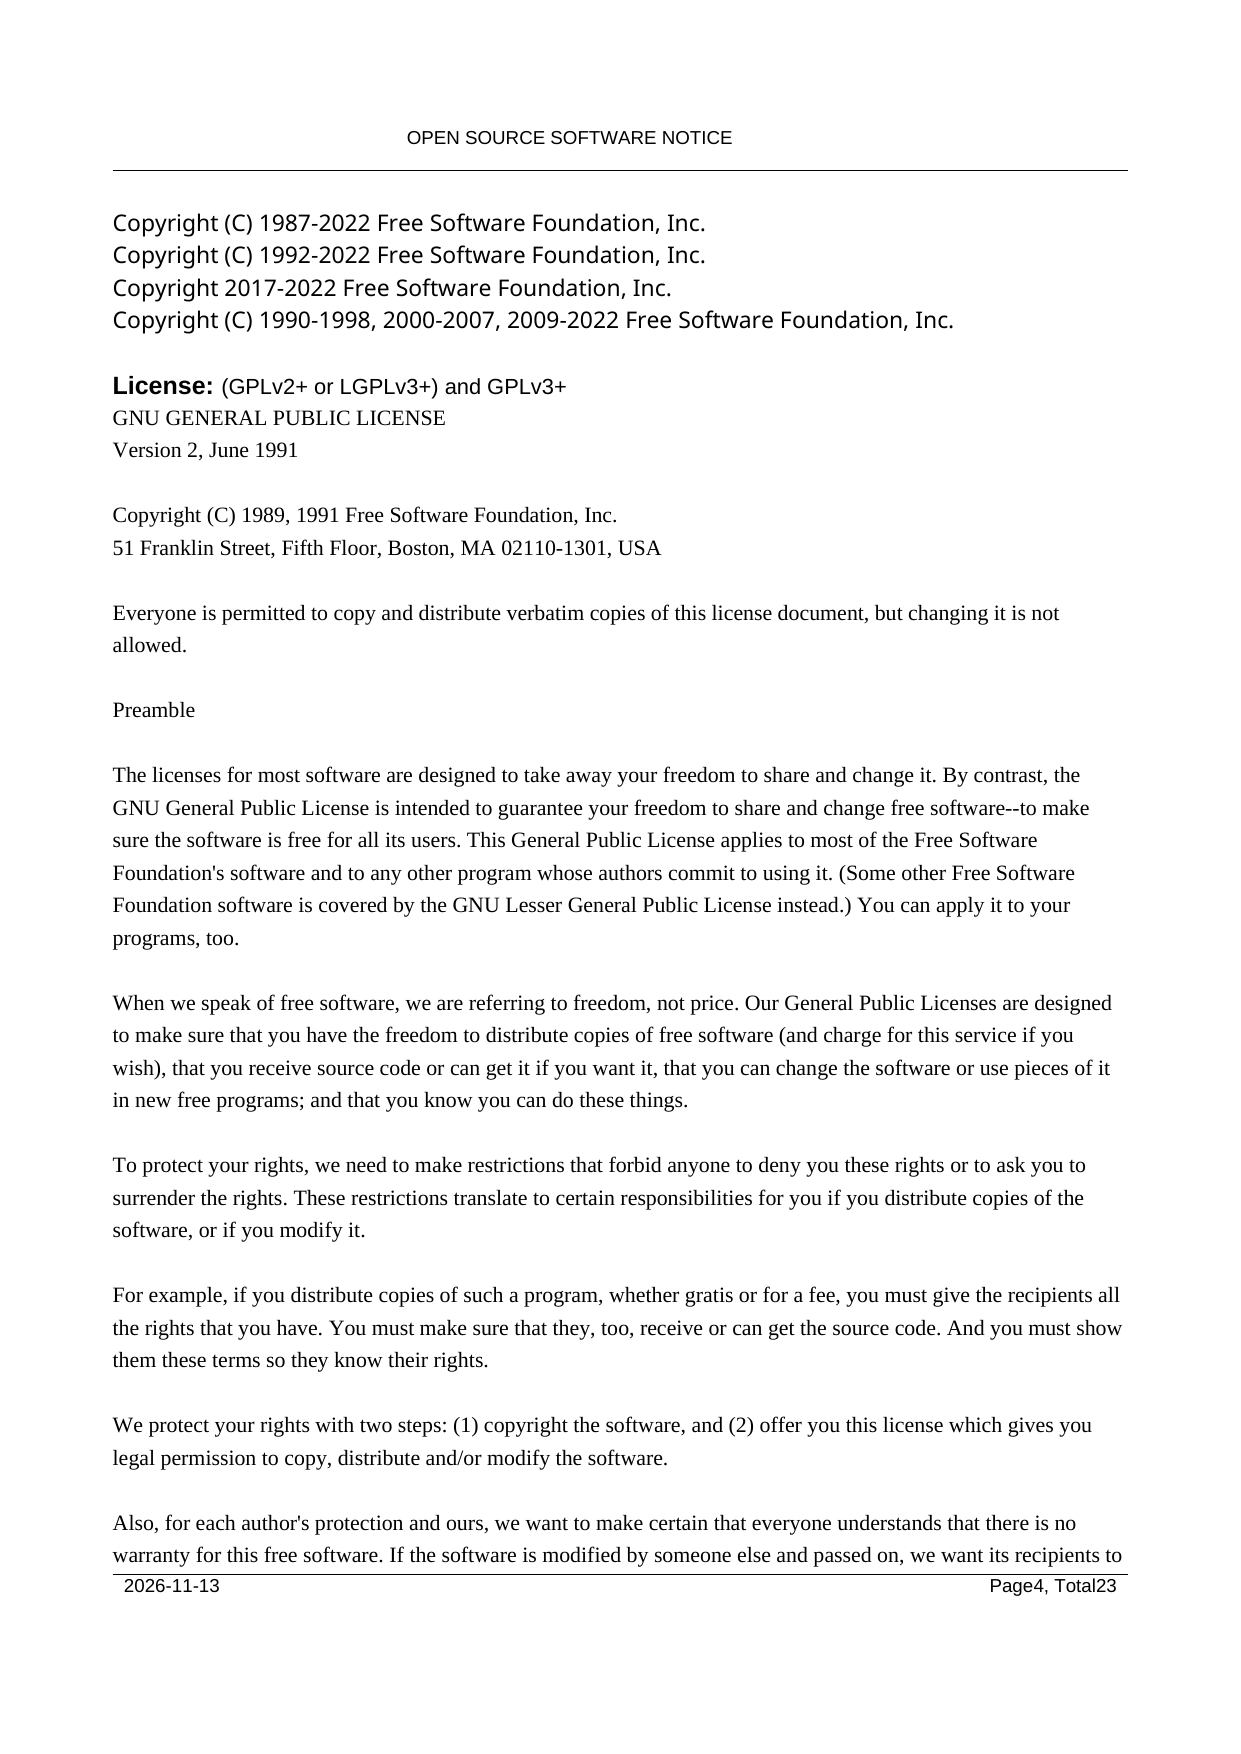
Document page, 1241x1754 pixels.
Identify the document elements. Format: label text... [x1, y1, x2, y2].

text License: (GPLv2+ or LGPLv3+) and GPLv3+ [112, 369, 1128, 401]
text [112, 401, 1128, 1571]
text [112, 206, 1128, 369]
